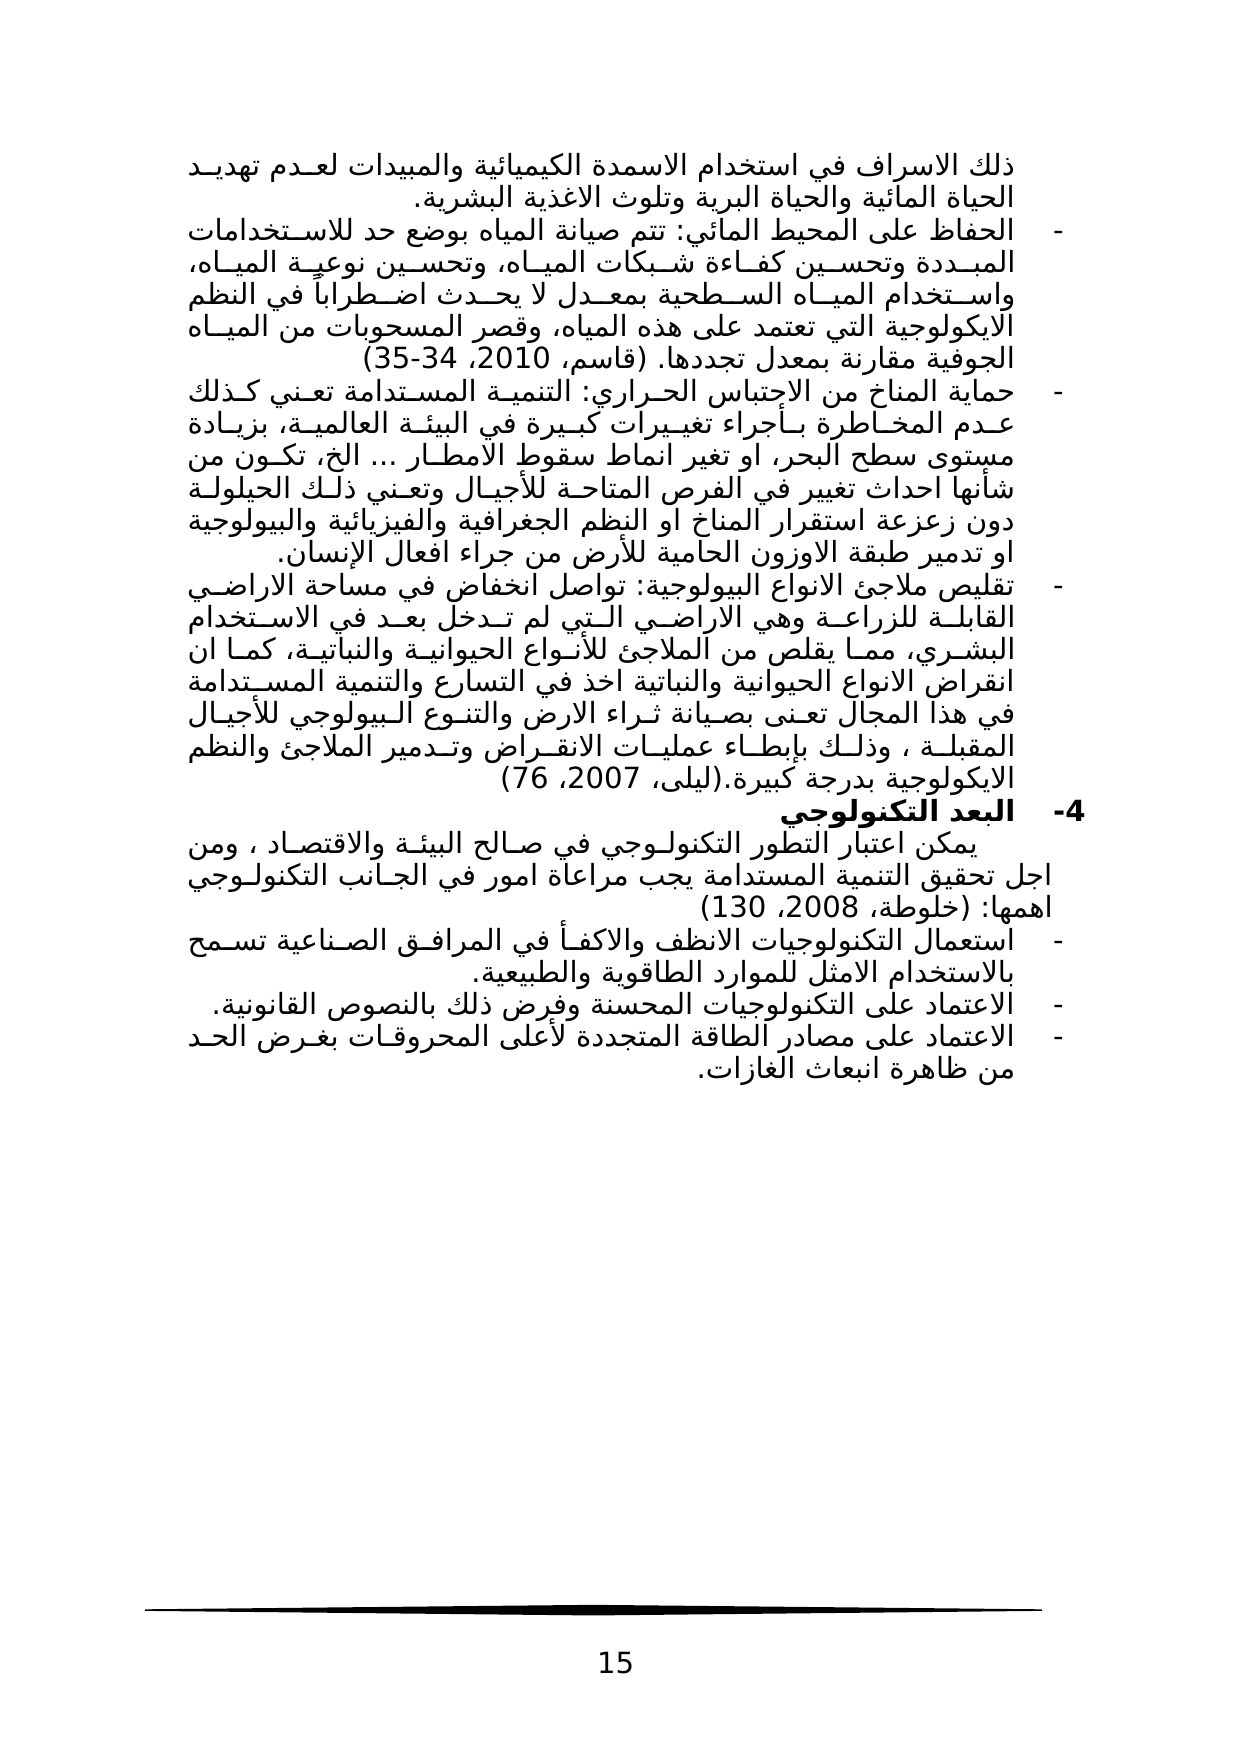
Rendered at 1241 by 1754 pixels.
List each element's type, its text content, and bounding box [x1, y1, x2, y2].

list البعد التكنولوجي [187, 795, 1053, 828]
list تقليص ملاجئ الانواع البيولوجية: تواصل انخفاض في مساحة الاراضي القابلة للزراعة وهي الاراضي التي لم تدخل بعد في الاستخدام البشري، مما يقلص من الملاجئ للأنواع الحيوانية والنباتية، كما ان انقراض الانواع الحيوانية والنباتية اخذ في التسارع والتنمية المستدامة في هذا المجال تعنى بصيانة ثراء الارض والتنوع البيولوجي للأجيال المقبلة ، وذلك بإبطاء عمليات الانقراض وتدمير الملاجئ والنظم الايكولوجية بدرجة كبيرة.(ليلى، 2007، 76) [187, 569, 1053, 795]
list الاعتماد على مصادر الطاقة المتجددة لأعلى المحروقات بغرض الحد من ظاهرة انبعاث الغازات. [187, 1021, 1053, 1086]
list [187, 150, 1053, 214]
list حماية المناخ من الاحتباس الحراري: التنمية المستدامة تعني كذلك عدم المخاطرة بأجراء تغييرات كبيرة في البيئة العالمية، بزيادة مستوى سطح البحر، او تغير انماط سقوط الامطار ... الخ، تكون من شأنها احداث تغيير في الفرص المتاحة للأجيال وتعني ذلك الحيلولة دون زعزعة استقرار المناخ او النظم الجغرافية والفيزيائية والبيولوجية او تدمير طبقة الاوزون الحامية للأرض من جراء افعال الإنسان. [187, 376, 1053, 569]
text يمكن اعتبار التطور التكنولوجي في صالح البيئة والاقتصاد ، ومن اجل تحقيق التنمية المستدامة يجب مراعاة امور في الجانب التكنولوجي اهمها: (خلوطة، 2008، 130) [187, 828, 1053, 924]
list الاعتماد على التكنولوجيات المحسنة وفرض ذلك بالنصوص القانونية. [187, 989, 1053, 1021]
list الحفاظ على المحيط المائي: تتم صيانة المياه بوضع حد للاستخدامات المبددة وتحسين كفاءة شبكات المياه، وتحسين نوعية المياه، واستخدام المياه السطحية بمعدل لا يحدث اضطراباً في النظم الايكولوجية التي تعتمد على هذه المياه، وقصر المسحوبات من المياه الجوفية مقارنة بمعدل تجددها. (قاسم، 2010، 34-35) [187, 214, 1053, 376]
list استعمال التكنولوجيات الانظف والاكفأ في المرافق الصناعية تسمح بالاستخدام الامثل للموارد الطاقوية والطبيعية. [187, 924, 1053, 989]
